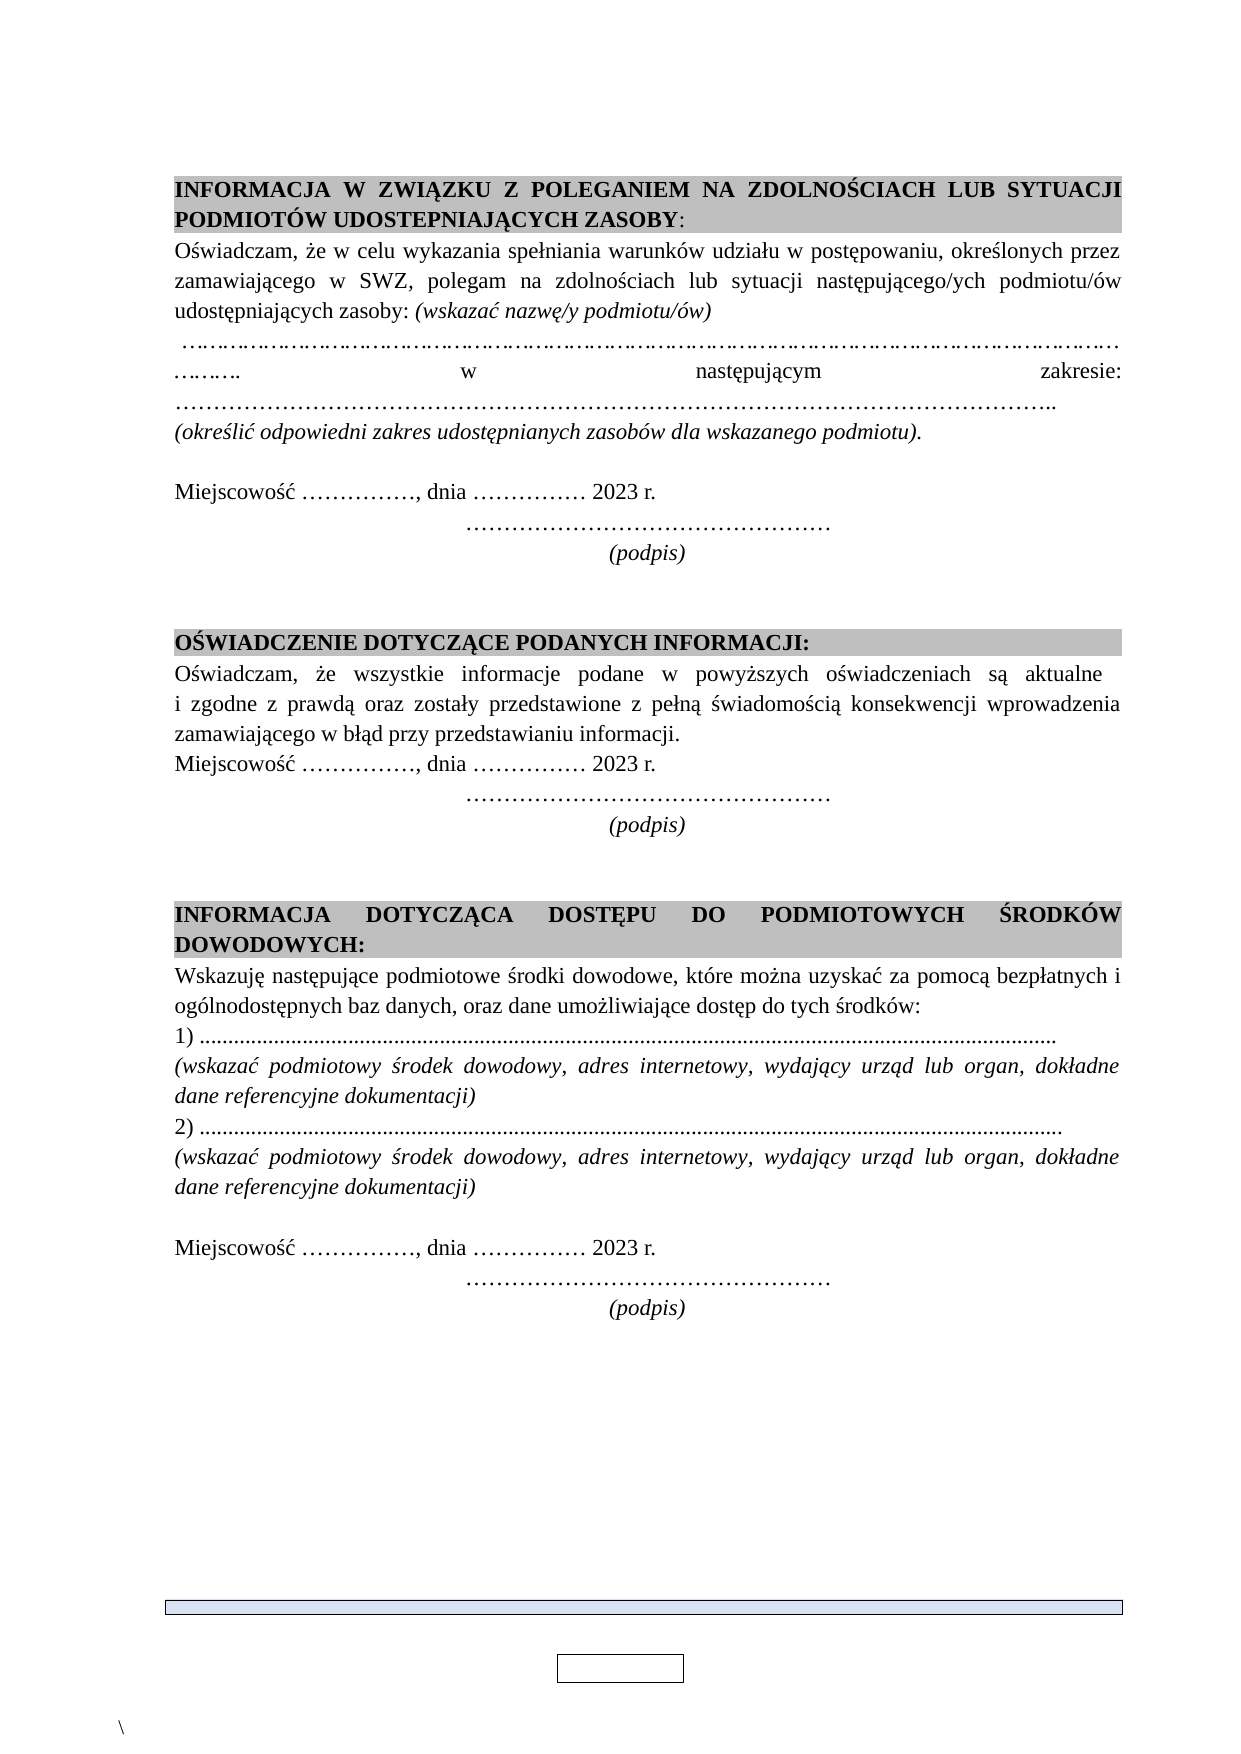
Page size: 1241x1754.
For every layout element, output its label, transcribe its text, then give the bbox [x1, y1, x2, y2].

text Oświadczam, że wszystkie informacje podane w powyższych oświadczeniach są aktualne i zgodne z prawdą oraz zostały przedstawione z pełną świadomością konsekwencji wprowadzenia zamawiającego w błąd przy przedstawianiu informacji. [174, 660, 1122, 746]
text (wskazać podmiotowy środek dowodowy, adres internetowy, wydający urząd lub organ, dokładne dane referencyjne dokumentacji) [174, 1143, 1122, 1199]
text ………………………………………… [174, 509, 1122, 535]
text INFORMACJA DOTYCZĄCA DOSTĘPU DO PODMIOTOWYCH ŚRODKÓW DOWODOWYCH: [174, 901, 1122, 958]
text Miejscowość ……………, dnia …………… 2023 r. [174, 478, 1122, 505]
text Miejscowość ……………, dnia …………… 2023 r. [174, 750, 1122, 777]
text Miejscowość ……………, dnia …………… 2023 r. [174, 1234, 1122, 1260]
text 1) ...................................................................................................................................................... [174, 1022, 1122, 1048]
text (podpis) [174, 1294, 1122, 1320]
text (podpis) [174, 539, 1122, 565]
text (wskazać podmiotowy środek dowodowy, adres internetowy, wydający urząd lub organ, dokładne dane referencyjne dokumentacji) [174, 1052, 1122, 1109]
text ………………………………………… [174, 781, 1122, 807]
text …………………………………………………………………………………………………………………………………. w następującym zakresie: …………………………………………………………………………………………………….. [174, 327, 1122, 414]
text Oświadczam, że w celu wykazania spełniania warunków udziału w postępowaniu, określonych przez zamawiającego w SWZ, polegam na zdolnościach lub sytuacji następującego/ych podmiotu/ów udostępniających zasoby: (wskazać nazwę/y podmiotu/ów) [174, 237, 1122, 323]
text INFORMACJA W ZWIĄZKU Z POLEGANIEM NA ZDOLNOŚCIACH LUB SYTUACJI PODMIOTÓW UDOSTEPNIAJĄCYCH ZASOBY: [174, 176, 1122, 233]
text OŚWIADCZENIE DOTYCZĄCE PODANYCH INFORMACJI: [174, 629, 1122, 656]
text 2) ....................................................................................................................................................... [174, 1113, 1122, 1139]
text (określić odpowiedni zakres udostępnianych zasobów dla wskazanego podmiotu). [174, 418, 1122, 444]
text Wskazuję następujące podmiotowe środki dowodowe, które można uzyskać za pomocą bezpłatnych i ogólnodostępnych baz danych, oraz dane umożliwiające dostęp do tych środków: [174, 962, 1122, 1018]
text (podpis) [174, 811, 1122, 837]
text ………………………………………… [174, 1264, 1122, 1290]
